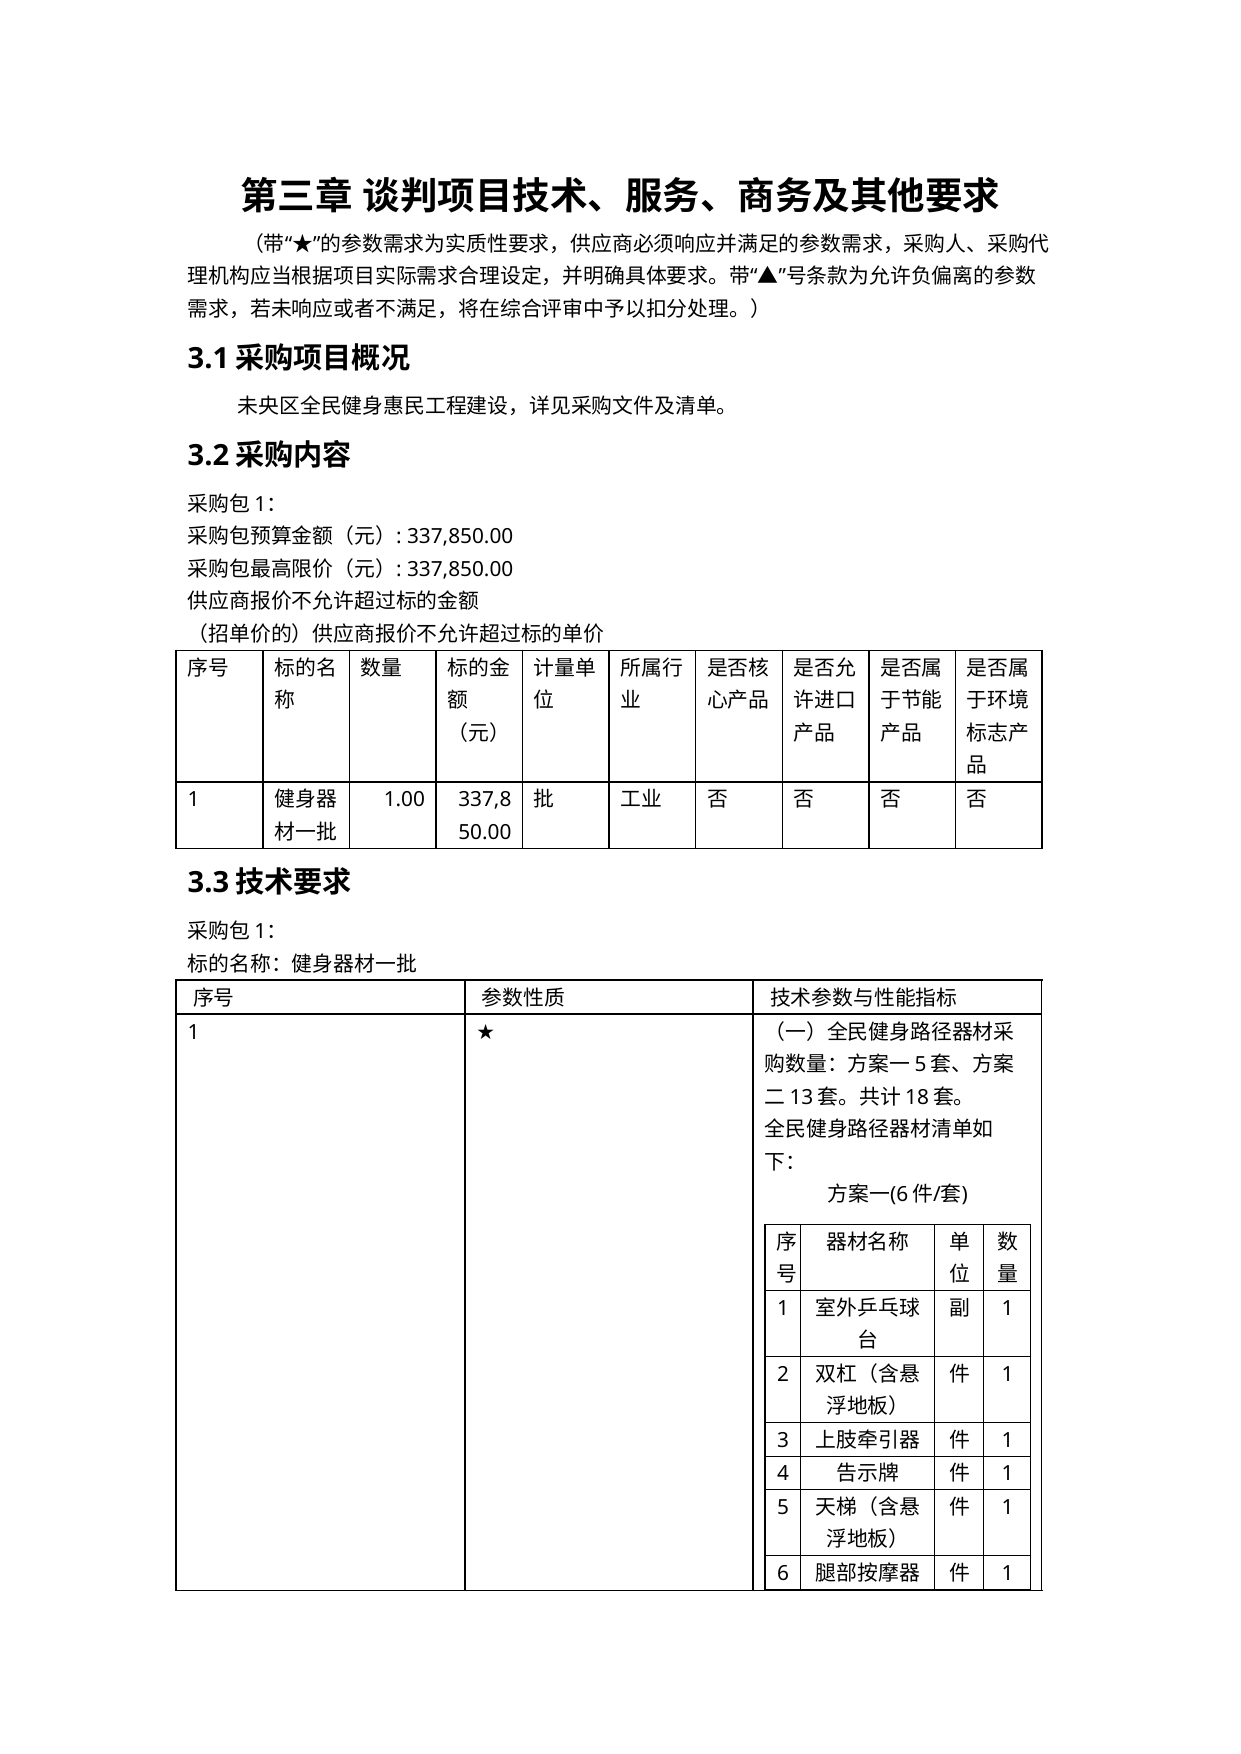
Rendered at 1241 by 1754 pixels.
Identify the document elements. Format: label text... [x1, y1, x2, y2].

table_cell 1 [177, 1015, 464, 1590]
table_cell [754, 1015, 1041, 1590]
table_cell 1 [177, 783, 262, 848]
table_header 是否核心产品 [696, 651, 782, 781]
table_header 是否属于节能产品 [870, 651, 955, 781]
text （带“★”的参数需求为实质性要求，供应商必须响应并满足的参数需求，采购人、采购代理机构应当根据项目实际需求合理设定，并明确具体要求。带“▲”号条款为允许负偏离的参数需求，若未响应或者不满足，将在综合评审中予以扣分处理。） [187, 227, 1053, 324]
table_cell 337,850.00 [437, 783, 522, 848]
table_cell 否 [783, 783, 868, 848]
text 第三章 谈判项目技术、服务、商务及其他要求 [187, 162, 1053, 227]
text 采购包最高限价（元）: 337,850.00 [187, 552, 1053, 584]
table_cell 健身器材一批 [264, 783, 349, 848]
table_cell 否 [870, 783, 955, 848]
table_header 序号 [177, 651, 262, 781]
table_header 计量单位 [523, 651, 608, 781]
table_header 技术参数与性能指标 [754, 981, 1041, 1013]
table_header 是否允许进口产品 [783, 651, 868, 781]
table_cell 1.00 [350, 783, 435, 848]
text 采购包预算金额（元）: 337,850.00 [187, 519, 1053, 552]
text 3.3技术要求 [187, 849, 1053, 914]
table_header 所属行业 [610, 651, 695, 781]
text 标的名称：健身器材一批 [187, 947, 1053, 979]
text 3.2采购内容 [187, 422, 1053, 487]
table_header 数量 [350, 651, 435, 781]
table_cell 工业 [610, 783, 695, 848]
table_header 序号 [177, 981, 464, 1013]
text 采购包1： [187, 487, 1053, 519]
text 采购包1： [187, 914, 1053, 947]
table_cell 否 [956, 783, 1041, 848]
table_header 是否属于环境标志产品 [956, 651, 1041, 781]
text 供应商报价不允许超过标的金额 [187, 584, 1053, 617]
table_cell ★ [466, 1015, 752, 1590]
table_cell 否 [696, 783, 782, 848]
text 3.1采购项目概况 [187, 324, 1053, 389]
table_header 标的金额 （元） [437, 651, 522, 781]
text 未央区全民健身惠民工程建设，详见采购文件及清单。 [187, 389, 1053, 422]
table_header 参数性质 [466, 981, 752, 1013]
text （招单价的）供应商报价不允许超过标的单价 [187, 617, 1053, 649]
table_header 标的名称 [264, 651, 349, 781]
table_cell 批 [523, 783, 608, 848]
